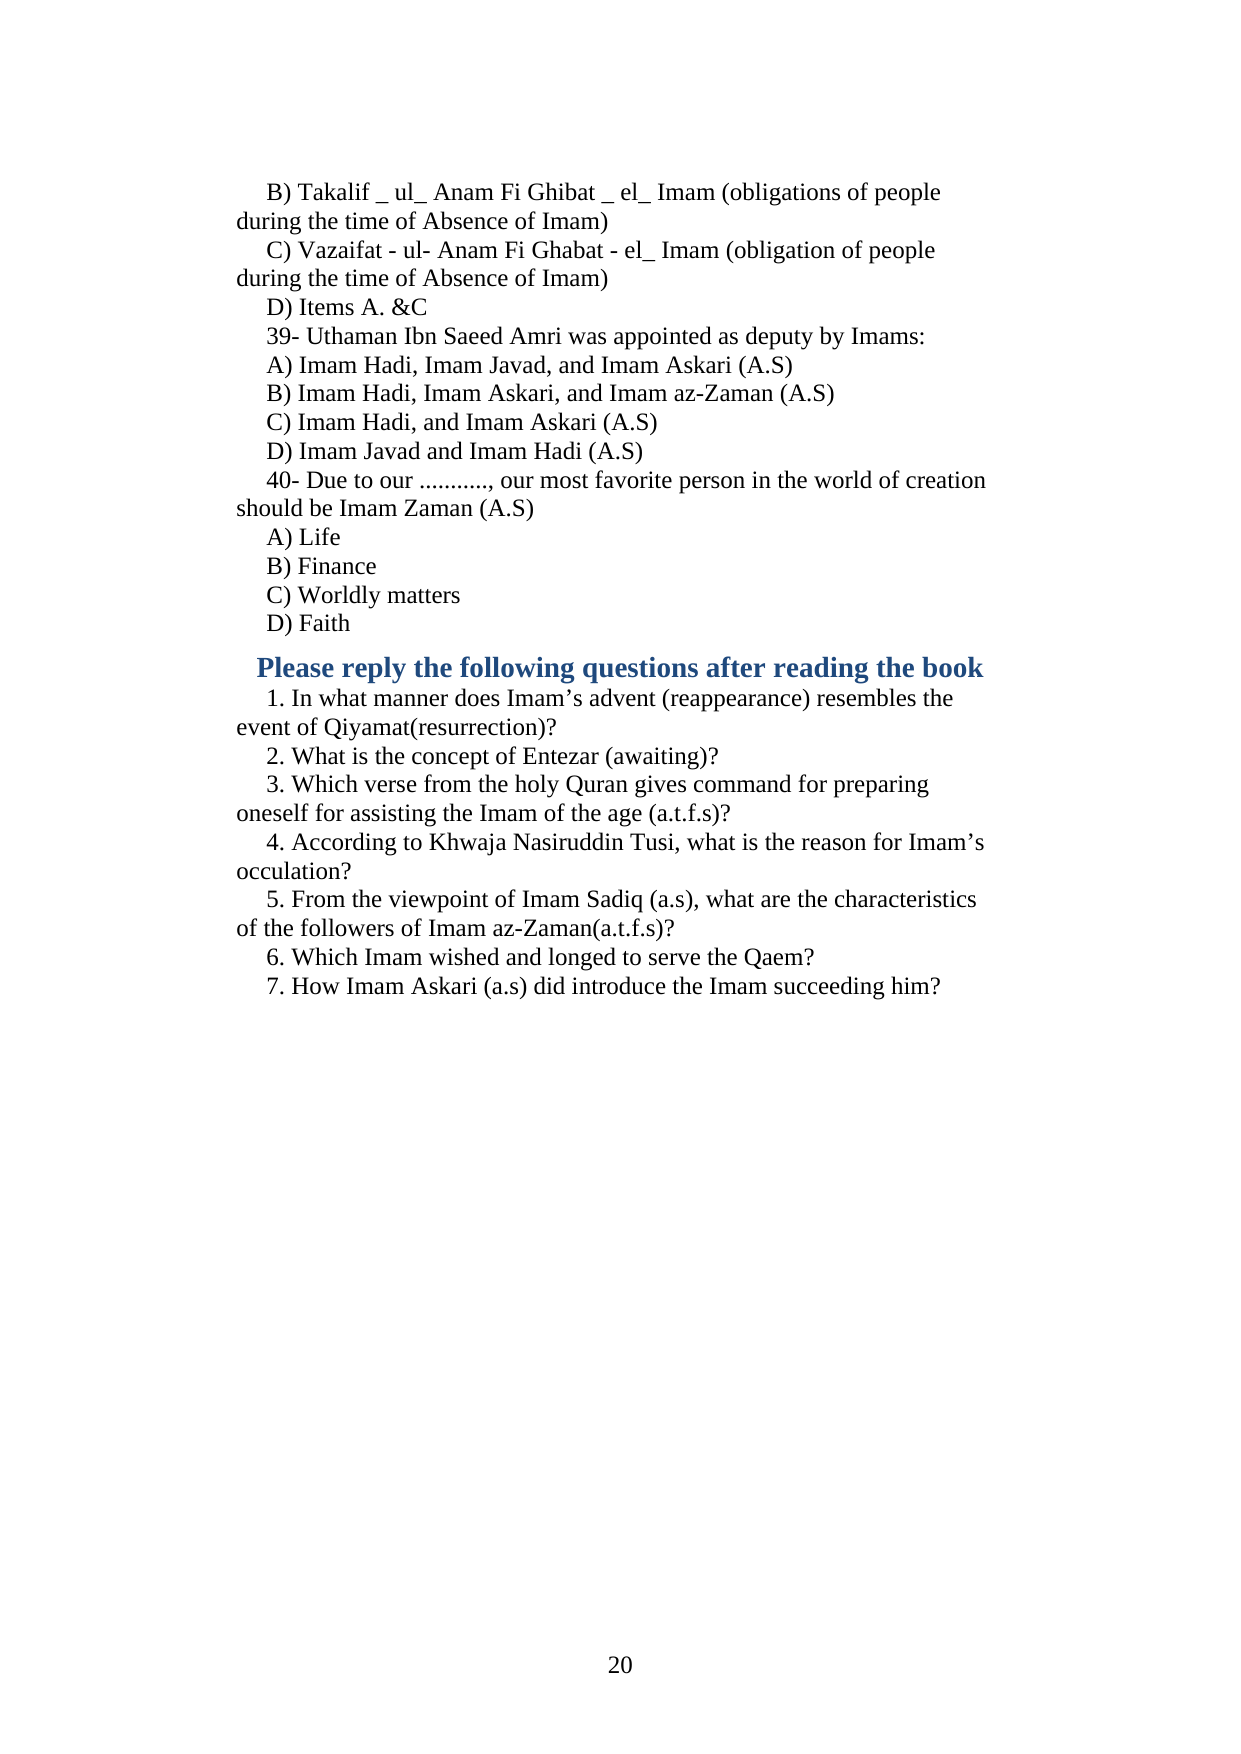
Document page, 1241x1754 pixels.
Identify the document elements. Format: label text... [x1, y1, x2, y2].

text C) Vazaifat - ul- Anam Fi Ghabat - el_ Imam (obligation of people during the time of Absence of Imam) [236, 235, 1004, 292]
text 40- Due to our ..........., our most favorite person in the world of creation should be Imam Zaman (A.S) [236, 465, 1004, 522]
text B) Takalif _ ul_ Anam Fi Ghibat _ el_ Imam (obligations of people during the time of Absence of Imam) [236, 177, 1004, 235]
text D) Faith [236, 608, 1004, 637]
text C) Worldly matters [236, 580, 1004, 608]
text D) Items A. &C [236, 292, 1004, 321]
text 5. From the viewpoint of Imam Sadiq (a.s), what are the characteristics of the followers of Imam az-Zaman(a.t.f.s)? [236, 884, 1004, 942]
text 3. Which verse from the holy Quran gives command for preparing oneself for assisting the Imam of the age (a.t.f.s)? [236, 769, 1004, 827]
text D) Imam Javad and Imam Hadi (A.S) [236, 436, 1004, 465]
text 2. What is the concept of Entezar (awaiting)? [236, 741, 1004, 769]
subtitle Please reply the following questions after reading the book [236, 650, 1004, 683]
text 39- Uthaman Ibn Saeed Amri was appointed as deputy by Imams: [236, 321, 1004, 350]
text C) Imam Hadi, and Imam Askari (A.S) [236, 407, 1004, 436]
text 1. In what manner does Imam’s advent (reappearance) resembles the event of Qiyamat(resurrection)? [236, 683, 1004, 741]
text B) Finance [236, 551, 1004, 580]
text 6. Which Imam wished and longed to serve the Qaem? [236, 942, 1004, 971]
text 4. According to Khwaja Nasiruddin Tusi, what is the reason for Imam’s occulation? [236, 827, 1004, 884]
text 7. How Imam Askari (a.s) did introduce the Imam succeeding him? [236, 971, 1004, 999]
text A) Life [236, 522, 1004, 551]
text A) Imam Hadi, Imam Javad, and Imam Askari (A.S) [236, 350, 1004, 378]
text B) Imam Hadi, Imam Askari, and Imam az-Zaman (A.S) [236, 378, 1004, 407]
